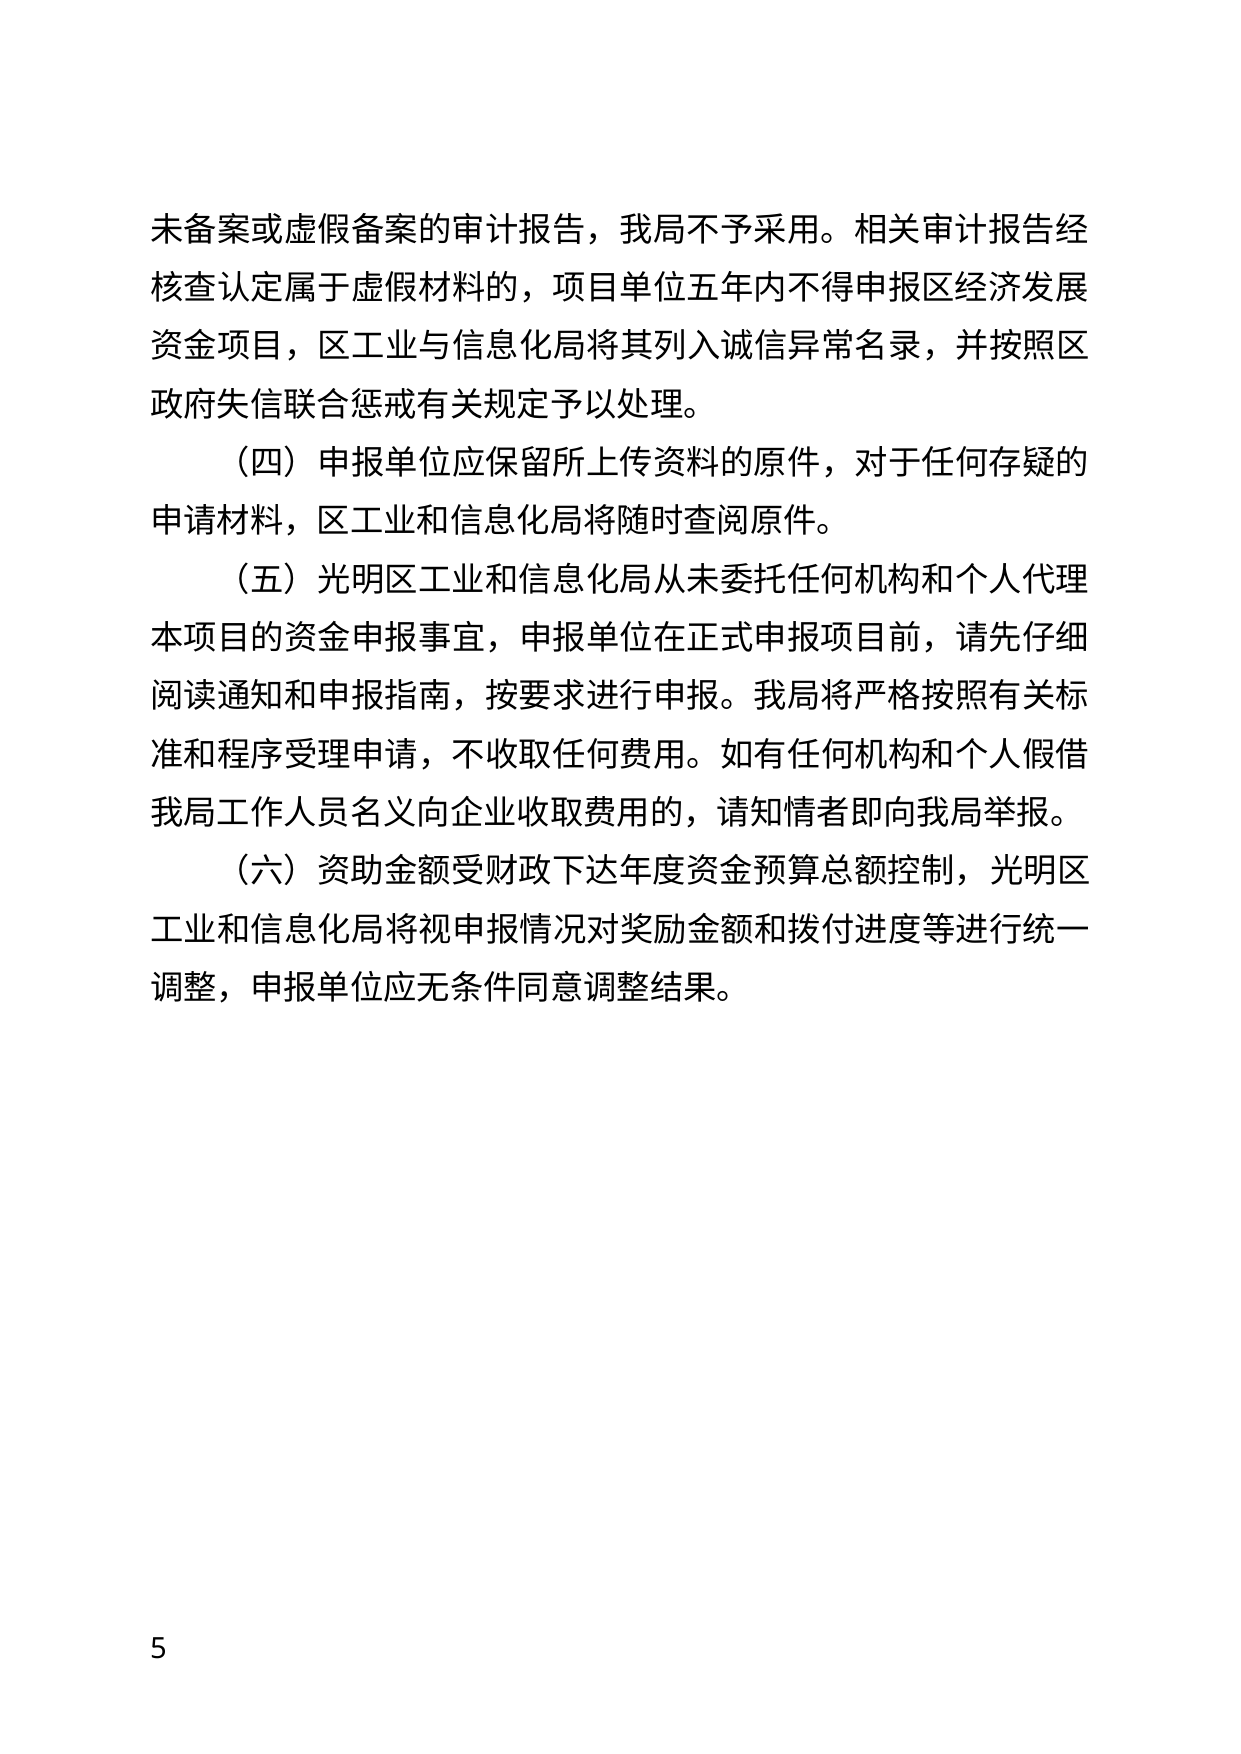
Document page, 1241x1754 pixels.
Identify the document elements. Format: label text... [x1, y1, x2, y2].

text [150, 194, 1090, 428]
text （四）申报单位应保留所上传资料的原件，对于任何存疑的申请材料，区工业和信息化局将随时查阅原件。 [150, 428, 1090, 544]
text （五）光明区工业和信息化局从未委托任何机构和个人代理本项目的资金申报事宜，申报单位在正式申报项目前，请先仔细阅读通知和申报指南，按要求进行申报。我局将严格按照有关标准和程序受理申请，不收取任何费用。如有任何机构和个人假借我局工作人员名义向企业收取费用的，请知情者即向我局举报。 [150, 544, 1090, 836]
text （六）资助金额受财政下达年度资金预算总额控制，光明区工业和信息化局将视申报情况对奖励金额和拨付进度等进行统一调整，申报单位应无条件同意调整结果。 [150, 836, 1090, 1011]
